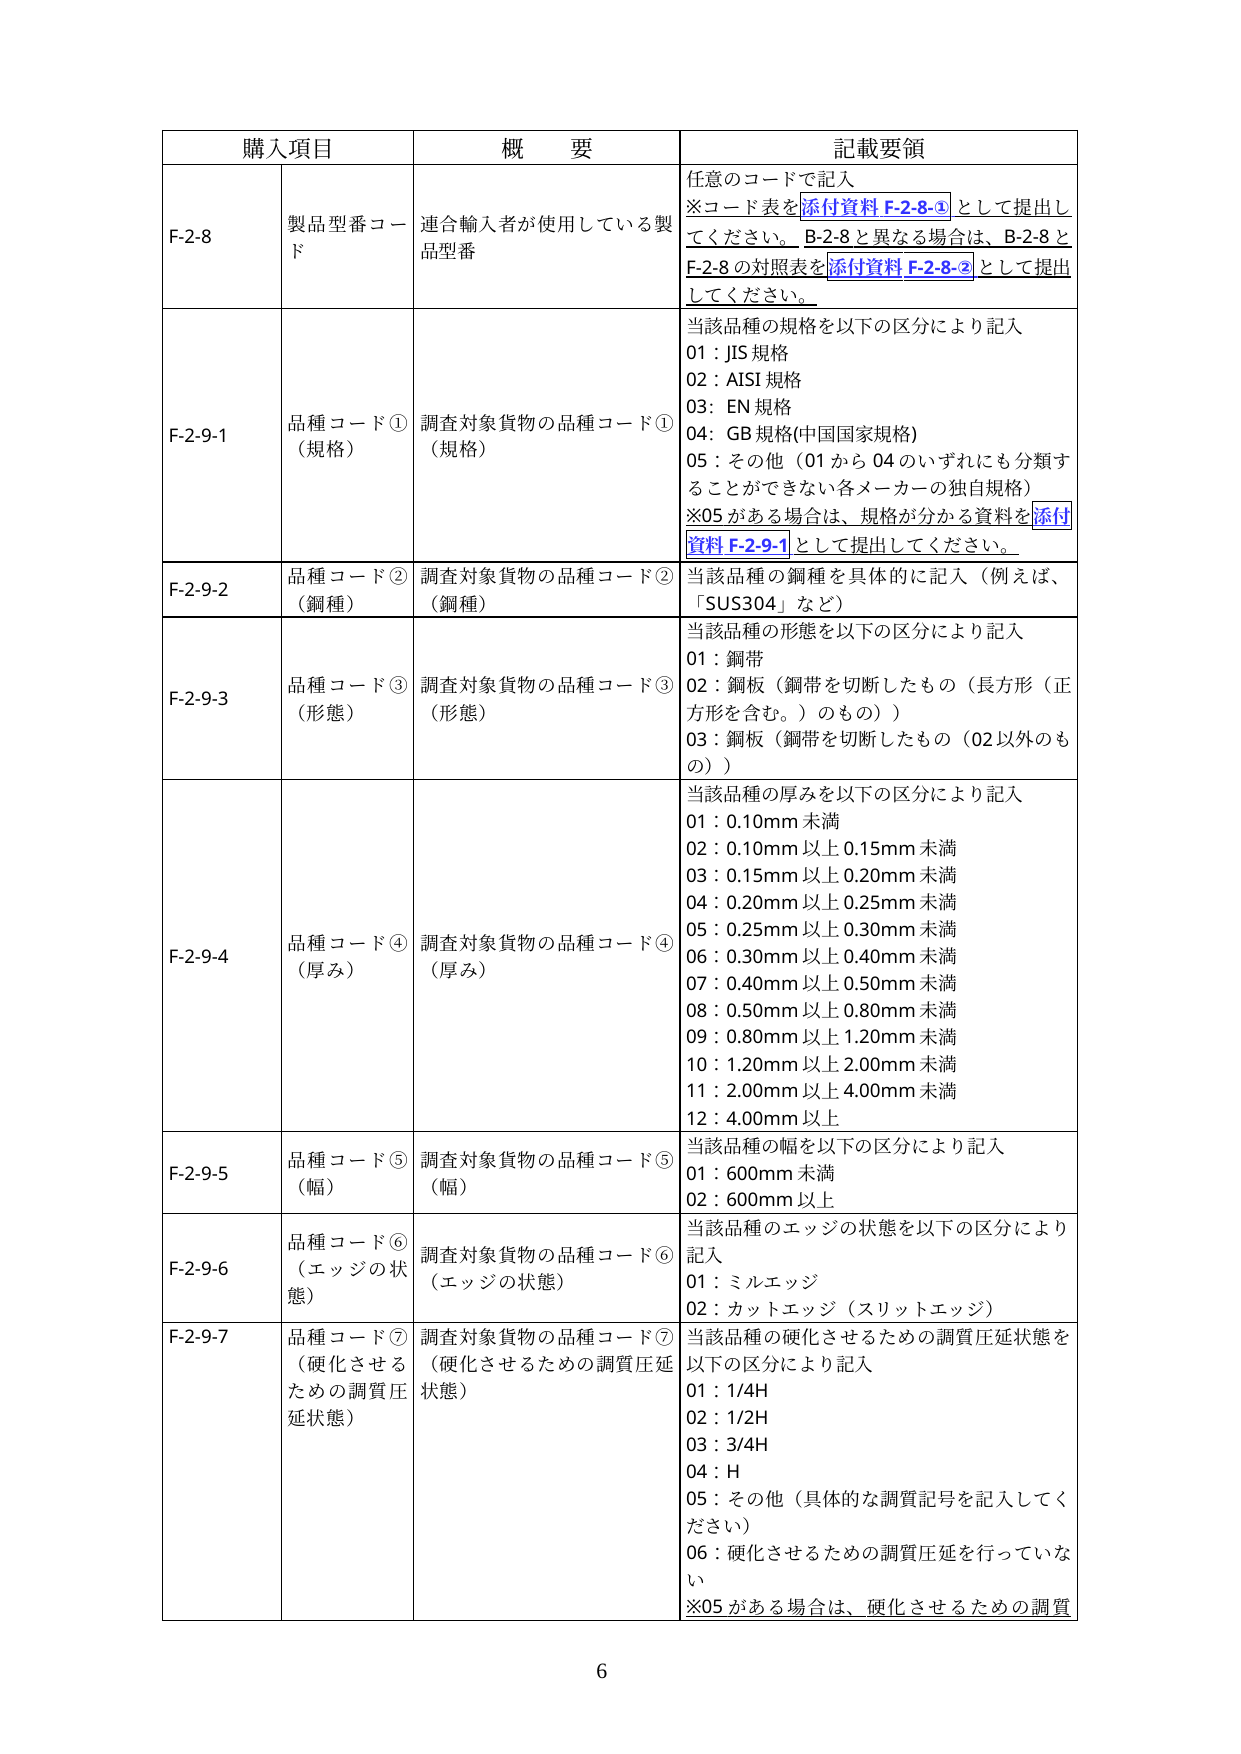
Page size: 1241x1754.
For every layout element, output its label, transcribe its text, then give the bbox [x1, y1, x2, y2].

table_cell 調査対象貨物の品種コード⑤（幅） [414, 1132, 679, 1213]
table_cell F-2-9-6 [163, 1214, 281, 1322]
table_cell 調査対象貨物の品種コード⑦（硬化させるための調質圧延状態） [414, 1323, 679, 1620]
table_cell 品種コード⑥（エッジの状態） [282, 1214, 413, 1322]
table_cell 品種コード③（形態） [282, 618, 413, 779]
table_cell F-2-9-7 [163, 1323, 281, 1620]
table_header 記載要領 [681, 131, 1077, 164]
table_cell F-2-9-4 [163, 780, 281, 1131]
table_cell F-2-9-5 [163, 1132, 281, 1213]
table_cell 当該品種の鋼種を具体的に記入（例えば、「SUS304」など） [681, 563, 1077, 616]
table_cell 調査対象貨物の品種コード⑥（エッジの状態） [414, 1214, 679, 1322]
table_cell 当該品種のエッジの状態を以下の区分により記入 01：ミルエッジ 02：カットエッジ（スリットエッジ） [681, 1214, 1077, 1322]
table_cell 当該品種の規格を以下の区分により記入 01：JIS規格 02：AISI規格 03：EN規格 04：GB規格(中国国家規格) 05：その他（01から04のいずれにも分類することができない各メーカーの独自規格） ※05がある場合は、規格が分かる資料を添付資料F-2-9-1として提出してください。 [681, 309, 1077, 561]
table_header 購入項目 [163, 131, 413, 164]
table_cell 任意のコードで記入 ※コード表を添付資料F-2-8-①として提出してください。 B-2-8と異なる場合は、B-2-8とF-2-8の対照表を添付資料F-2-8-②として提出してください。 [681, 165, 1077, 308]
table_cell 当該品種の厚みを以下の区分により記入 01：0.10mm未満 02：0.10mm以上0.15mm未満 03：0.15mm以上0.20mm未満 04：0.20mm以上0.25mm未満 05：0.25mm以上0.30mm未満 06：0.30mm以上0.40mm未満 07：0.40mm以上0.50mm未満 08：0.50mm以上0.80mm未満 09：0.80mm以上1.20mm未満 10：1.20mm以上2.00mm未満 11：2.00mm以上4.00mm未満 12：4.00mm以上 [681, 780, 1077, 1131]
table_cell F-2-9-3 [163, 618, 281, 779]
table_cell 製品型番コード [282, 165, 413, 308]
table_cell 調査対象貨物の品種コード②（鋼種） [414, 563, 679, 616]
table_cell 品種コード①（規格） [282, 309, 413, 561]
table_cell F-2-9-1 [163, 309, 281, 561]
table_cell 当該品種の形態を以下の区分により記入 01：鋼帯 02：鋼板（鋼帯を切断したもの（長方形（正方形を含む。）のもの）） 03：鋼板（鋼帯を切断したもの（02以外のもの）） [681, 618, 1077, 779]
table_cell 品種コード⑦（硬化させるための調質圧延状態） [282, 1323, 413, 1620]
table_cell 当該品種の幅を以下の区分により記入 01：600mm未満 02：600mm以上 [681, 1132, 1077, 1213]
table_cell 連合輸入者が使用している製品型番 [414, 165, 679, 308]
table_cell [681, 1323, 1077, 1620]
table_cell F-2-8 [163, 165, 281, 308]
table_cell 品種コード④（厚み） [282, 780, 413, 1131]
table_cell 調査対象貨物の品種コード③（形態） [414, 618, 679, 779]
table_cell 調査対象貨物の品種コード①（規格） [414, 309, 679, 561]
table_cell 調査対象貨物の品種コード④（厚み） [414, 780, 679, 1131]
table_cell 品種コード⑤（幅） [282, 1132, 413, 1213]
table_cell 品種コード②（鋼種） [282, 563, 413, 616]
table_header 概 要 [414, 131, 679, 164]
table_cell F-2-9-2 [163, 563, 281, 616]
